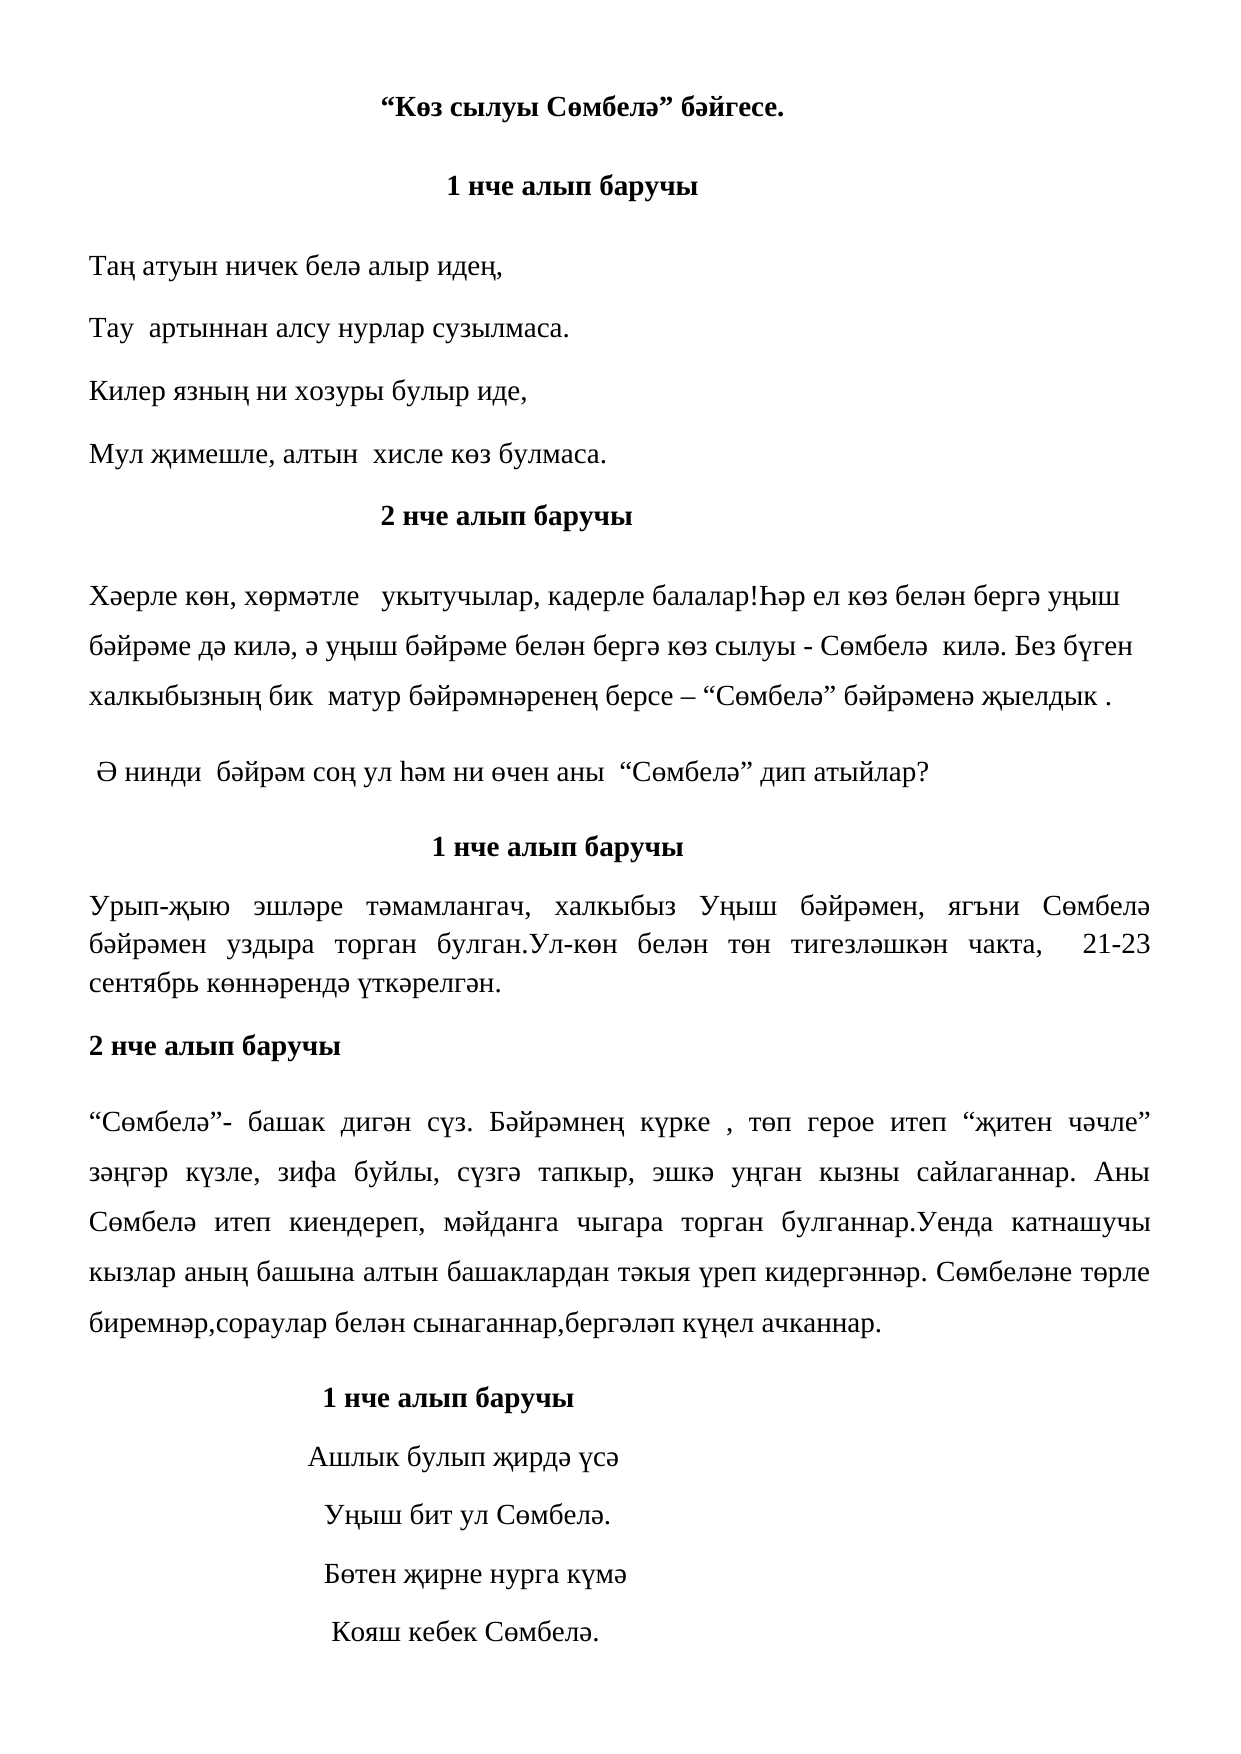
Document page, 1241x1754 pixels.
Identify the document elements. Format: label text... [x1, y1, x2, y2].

text Килер язның ни хозуры булыр иде, [89, 373, 1152, 407]
text 2 нче алып баручы [89, 1028, 1152, 1062]
text Ә нинди бәйрәм соң ул һәм ни өчен аны “Сөмбелә” дип атыйлар? [89, 754, 1152, 787]
text 1 нче алып баручы [89, 168, 1152, 202]
text Хәерле көн, хөрмәтле укытучылар, кадерле балалар!Һәр ел көз белән бергә уңыш бәйрәме дә килә, ә уңыш бәйрәме белән бергә көз сылуы - Сөмбелә килә. Без бүген халкыбызның бик матур бәйрәмнәренең берсе – “Сөмбелә” бәйрәменә җыелдык . [89, 578, 1152, 712]
text “Сөмбелә”- башак дигән сүз. Бәйрәмнең күрке , төп герое итеп “җитен чәчле” зәңгәр күзле, зифа буйлы, сүзгә тапкыр, эшкә уңган кызны сайлаганнар. Аны Сөмбелә итеп киендереп, мәйданга чыгара торган булганнар.Уенда катнашучы кызлар аның башына алтын башаклардан тәкыя үреп кидергәннәр. Сөмбеләне төрле биремнәр,сораулар белән сынаганнар,бергәләп күңел ачканнар. [89, 1104, 1152, 1338]
text 2 нче алып баручы [89, 498, 1152, 532]
text 1 нче алып баручы [89, 829, 1152, 863]
text Бөтен җирне нурга күмә [162, 1556, 1152, 1589]
text Ашлык булып җирдә үсә [89, 1439, 1152, 1472]
text 1 нче алып баручы [89, 1380, 1152, 1414]
text Тау артыннан алсу нурлар сузылмаса. [89, 310, 1152, 344]
text Таң атуын ничек белә алыр идең, [89, 248, 1152, 281]
text Кояш кебек Сөмбелә. [162, 1614, 1152, 1648]
text Мул җимешле, алтын хисле көз булмаса. [89, 436, 1152, 469]
text Уңыш бит ул Сөмбелә. [162, 1497, 1152, 1531]
text “Көз сылуы Сөмбелә” бәйгесе. [89, 89, 1152, 122]
text Урып-җыю эшләре тәмамлангач, халкыбыз Уңыш бәйрәмен, ягъни Сөмбелә бәйрәмен уздыра торган булган.Ул-көн белән төн тигезләшкән чакта, 21-23 сентябрь көннәрендә үткәрелгән. [89, 888, 1152, 998]
